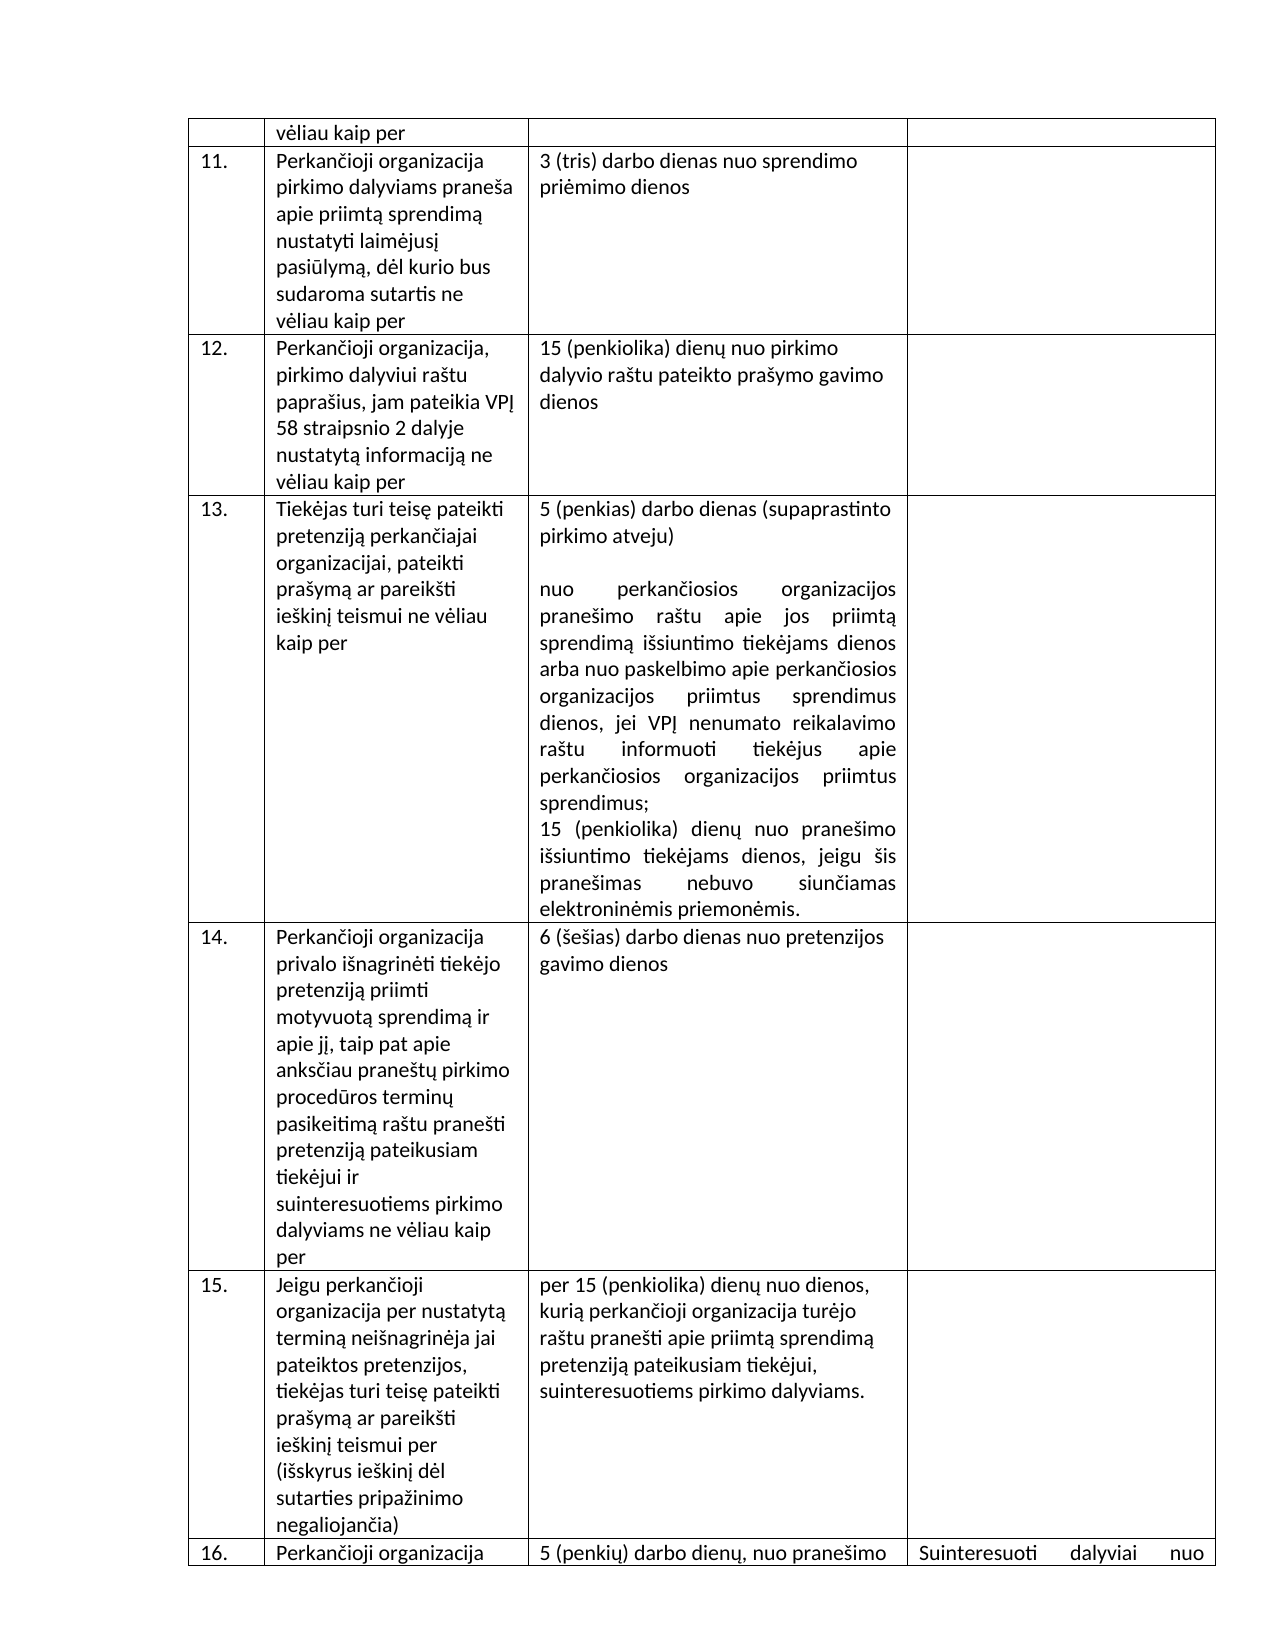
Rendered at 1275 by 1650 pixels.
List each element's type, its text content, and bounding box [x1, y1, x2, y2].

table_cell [529, 119, 907, 146]
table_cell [529, 1539, 907, 1565]
table_cell [908, 119, 1215, 146]
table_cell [265, 1539, 528, 1565]
table_cell 15 (penkiolika) dienų nuo pirkimo dalyvio raštu pateikto prašymo gavimo dienos [529, 335, 907, 494]
table_cell [189, 147, 264, 333]
table_cell Jeigu perkančioji organizacija per nustatytą terminą neišnagrinėja jai pateiktos pretenzijos, tiekėjas turi teisę pateikti prašymą ar pareikšti ieškinį teismui per (išskyrus ieškinį dėl sutarties pripažinimo negaliojančia) [265, 1271, 528, 1538]
table_cell [189, 1539, 264, 1565]
table_cell [189, 335, 264, 494]
table_cell Perkančioji organizacija, pirkimo dalyviui raštu paprašius, jam pateikia VPĮ 58 straipsnio 2 dalyje nustatytą informaciją ne vėliau kaip per [265, 335, 528, 494]
table_cell [908, 147, 1215, 333]
table_cell [189, 1271, 264, 1538]
table_cell Perkančioji organizacija privalo išnagrinėti tiekėjo pretenziją priimti motyvuotą sprendimą ir apie jį, taip pat apie anksčiau praneštų pirkimo procedūros terminų pasikeitimą raštu pranešti pretenziją pateikusiam tiekėjui ir suinteresuotiems pirkimo dalyviams ne vėliau kaip per [265, 923, 528, 1270]
table_cell [908, 496, 1215, 922]
table_cell per 15 (penkiolika) dienų nuo dienos, kurią perkančioji organizacija turėjo raštu pranešti apie priimtą sprendimą pretenziją pateikusiam tiekėjui, suinteresuotiems pirkimo dalyviams. [529, 1271, 907, 1538]
table_cell [189, 923, 264, 1270]
table_cell 3 (tris) darbo dienas nuo sprendimo priėmimo dienos [529, 147, 907, 333]
table_cell [189, 119, 264, 146]
table_cell 6 (šešias) darbo dienas nuo pretenzijos gavimo dienos [529, 923, 907, 1270]
table_cell 5 (penkias) darbo dienas (supaprastinto pirkimo atveju) nuo perkančiosios organizacijos pranešimo raštu apie jos priimtą sprendimą išsiuntimo tiekėjams dienos arba nuo paskelbimo apie perkančiosios organizacijos priimtus sprendimus dienos, jei VPĮ nenumato reikalavimo raštu informuoti tiekėjus apie perkančiosios organizacijos priimtus sprendimus; 15 (penkiolika) dienų nuo pranešimo išsiuntimo tiekėjams dienos, jeigu šis pranešimas nebuvo siunčiamas elektroninėmis priemonėmis. [529, 496, 907, 922]
table_cell Tiekėjas turi teisę pateikti pretenziją perkančiajai organizacijai, pateikti prašymą ar pareikšti ieškinį teismui ne vėliau kaip per [265, 496, 528, 922]
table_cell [265, 119, 528, 146]
table_cell [908, 335, 1215, 494]
table_cell [908, 1271, 1215, 1538]
table_cell [908, 923, 1215, 1270]
table_cell [189, 496, 264, 922]
table_cell Perkančioji organizacija pirkimo dalyviams praneša apie priimtą sprendimą nustatyti laimėjusį pasiūlymą, dėl kurio bus sudaroma sutartis ne vėliau kaip per [265, 147, 528, 333]
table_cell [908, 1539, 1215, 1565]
